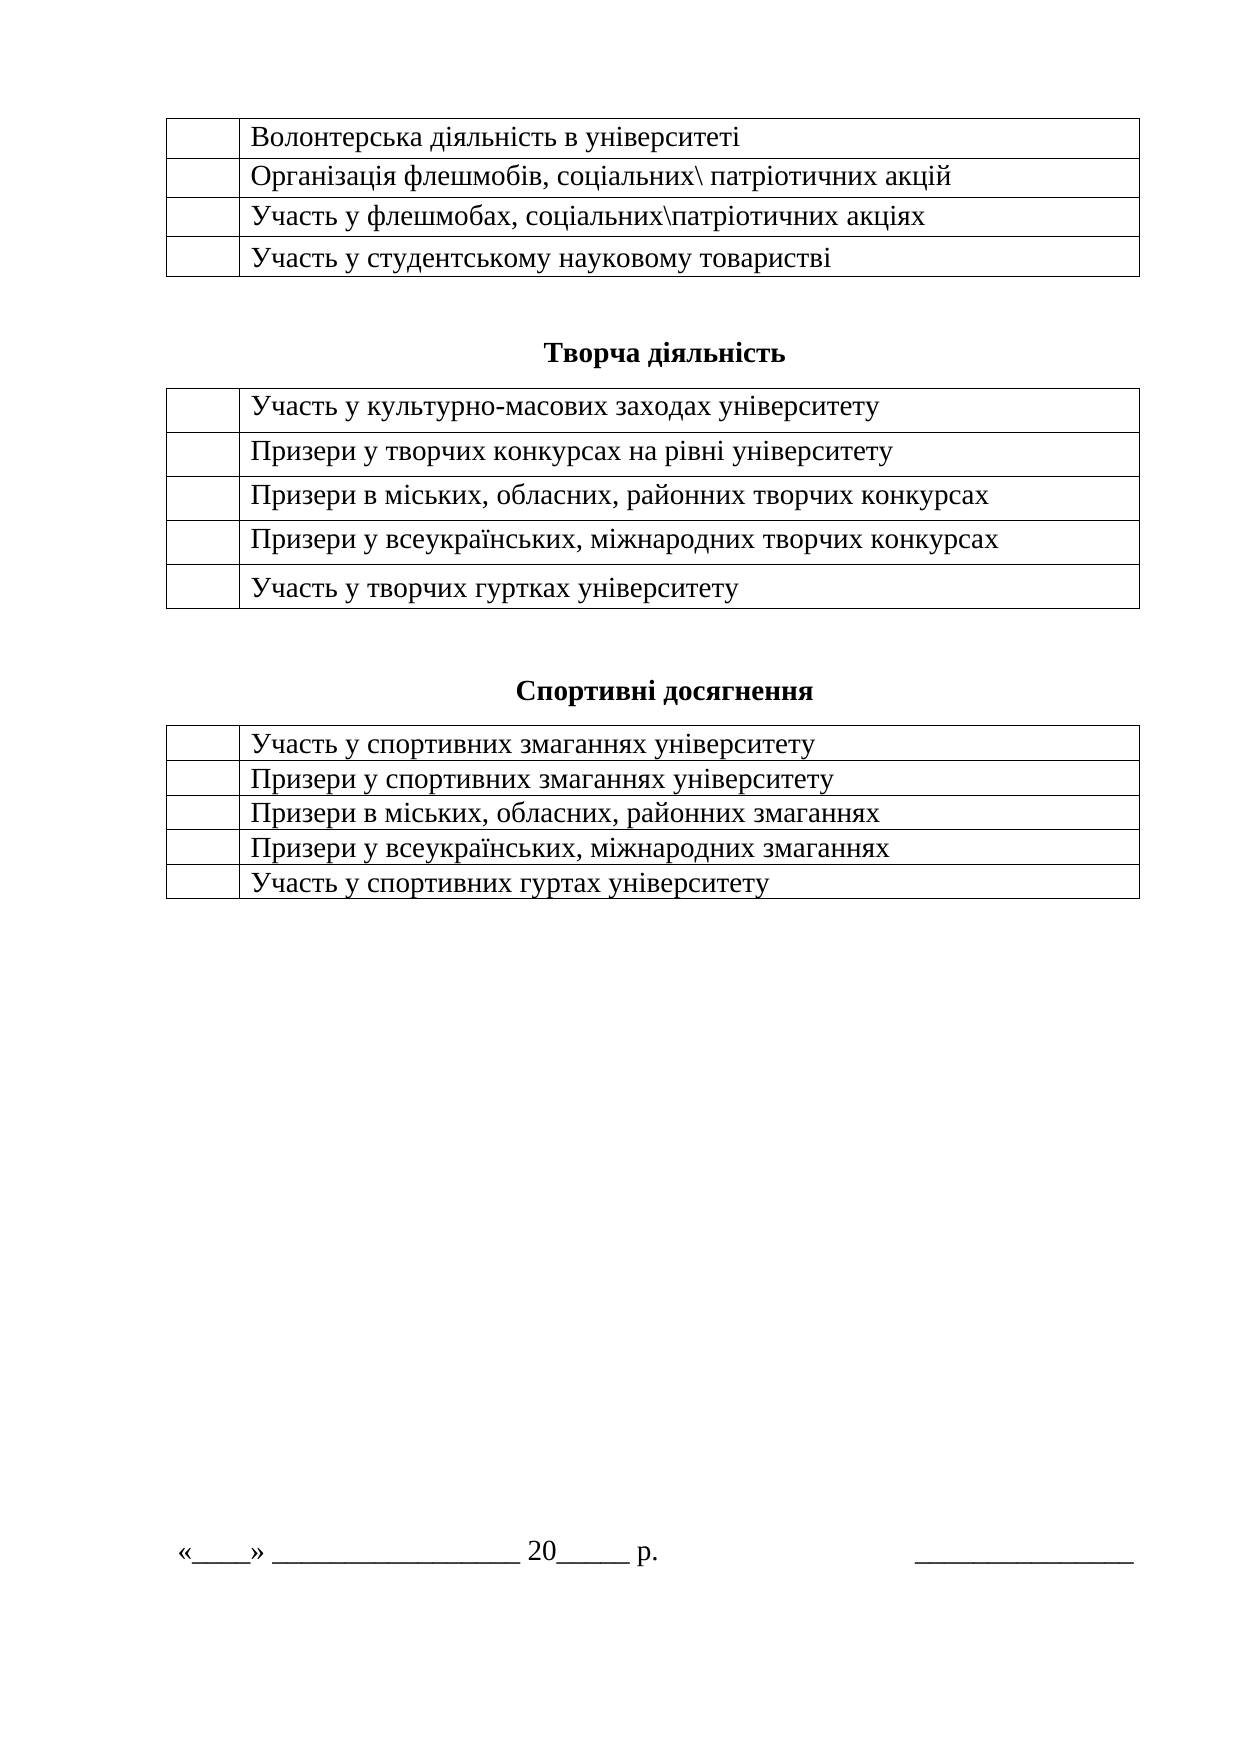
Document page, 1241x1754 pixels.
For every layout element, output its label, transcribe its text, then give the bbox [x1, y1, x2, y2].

text Творча діяльність [177, 335, 1152, 368]
table_cell Волонтерська діяльність в університеті [240, 119, 1139, 157]
table_cell Призери у всеукраїнських, міжнародних змаганнях [240, 830, 1139, 864]
table_cell [167, 433, 239, 476]
table_header [167, 726, 239, 760]
table_cell Участь у флешмобах, соціальних\патріотичних акціях [240, 198, 1139, 236]
table_cell Призери в міських, обласних, районних змаганнях [240, 796, 1139, 829]
table_cell Призери в міських, обласних, районних творчих конкурсах [240, 477, 1139, 520]
table_cell [167, 198, 239, 236]
table_cell [167, 565, 239, 608]
table_header Участь у спортивних змаганнях університету [240, 726, 1139, 760]
table_cell [167, 159, 239, 197]
table_cell [167, 761, 239, 794]
table_cell Призери у всеукраїнських, міжнародних творчих конкурсах [240, 521, 1139, 564]
table_cell Призери у спортивних змаганнях університету [240, 761, 1139, 794]
table_cell [167, 796, 239, 829]
table_cell [167, 521, 239, 564]
text «____» _________________ 20_____ р. _______________ [177, 1533, 1152, 1567]
table_cell [167, 119, 239, 157]
table_header Участь у культурно-масових заходах університету [240, 389, 1139, 432]
table_cell [167, 865, 239, 898]
table_cell Участь у спортивних гуртах університету [240, 865, 1139, 898]
table_cell Призери у творчих конкурсах на рівні університету [240, 433, 1139, 476]
table_cell Участь у творчих гуртках університету [240, 565, 1139, 608]
table_cell Участь у студентському науковому товаристві [240, 237, 1139, 276]
text Спортивні досягнення [177, 673, 1152, 706]
table_cell [167, 830, 239, 864]
table_cell [167, 477, 239, 520]
table_cell [167, 237, 239, 276]
table_cell Організація флешмобів, соціальних\ патріотичних акцій [240, 159, 1139, 197]
table_header [167, 389, 239, 432]
